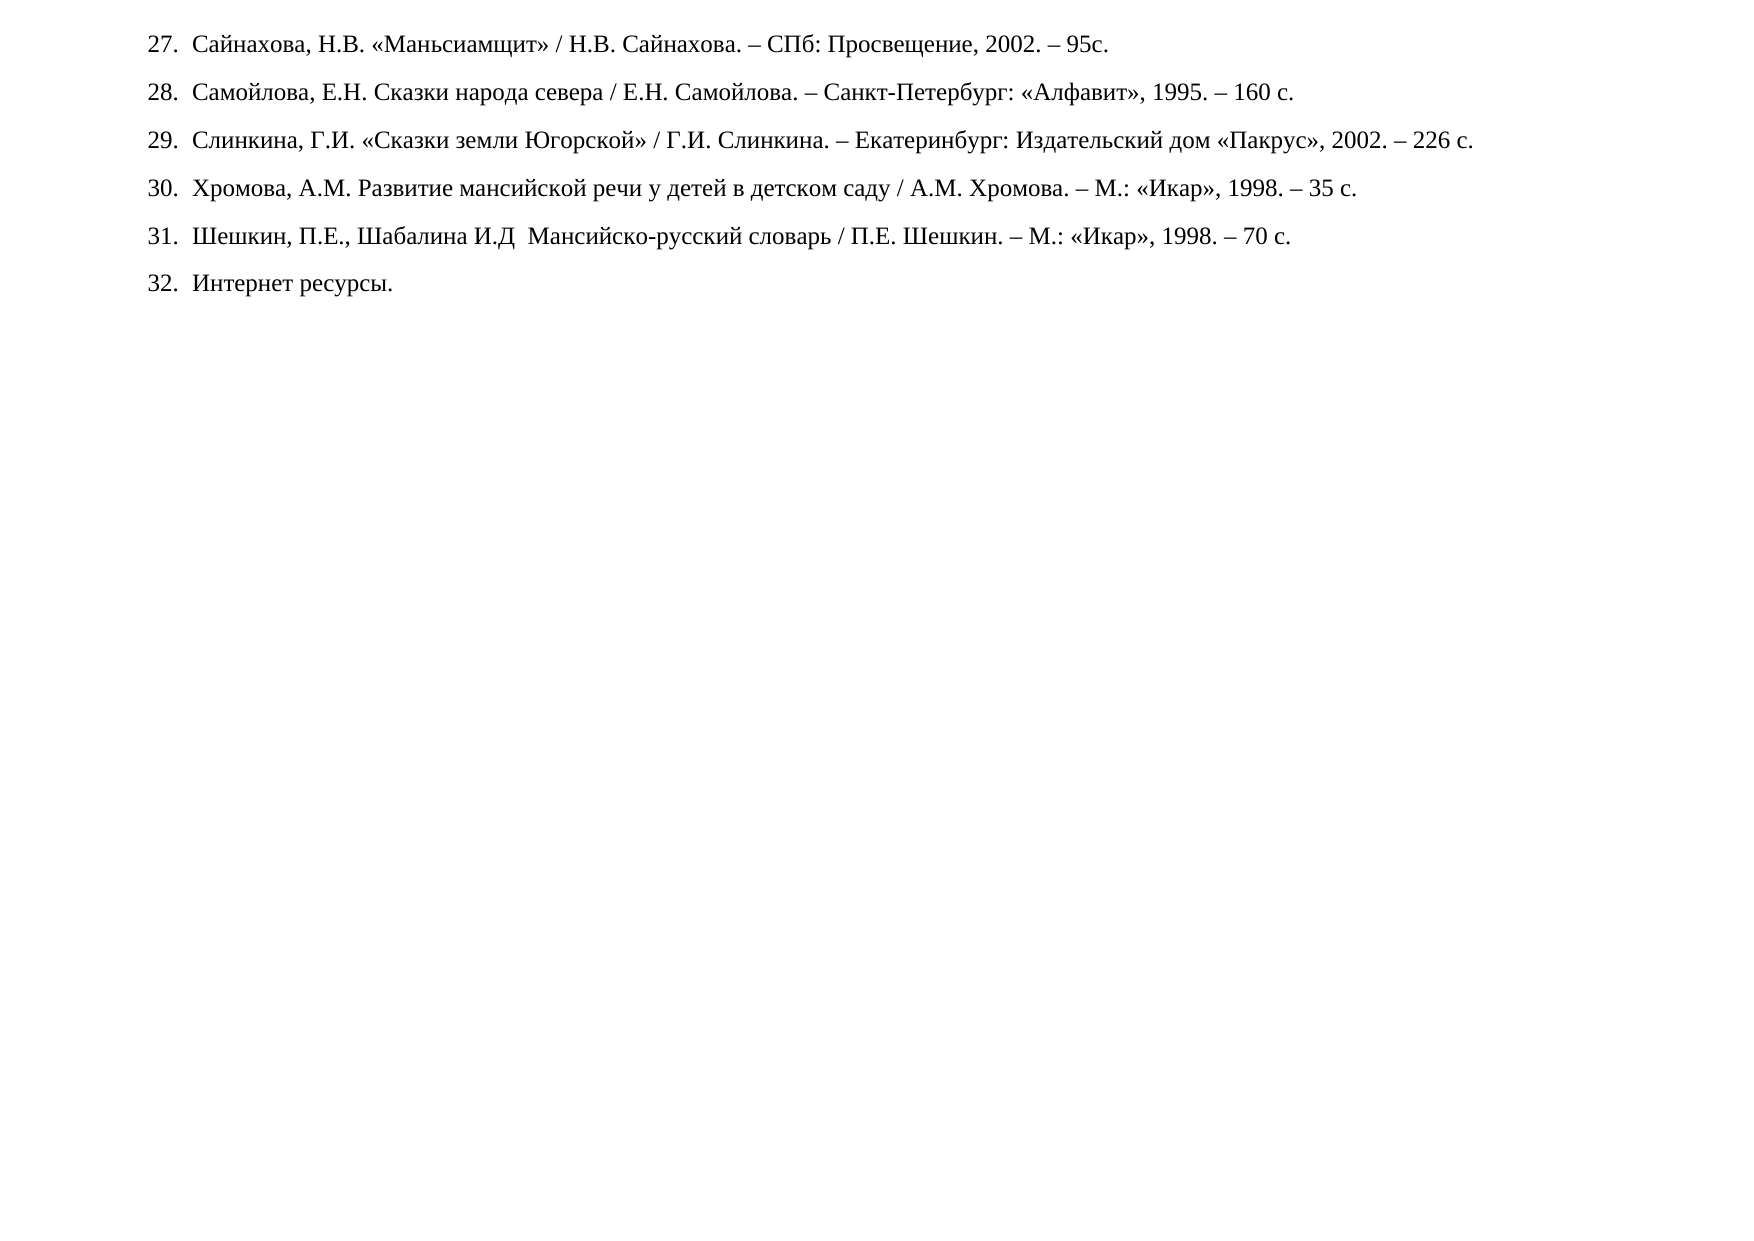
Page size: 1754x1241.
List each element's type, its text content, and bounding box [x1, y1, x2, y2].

list Шешкин, П.Е., Шабалина И.Д Мансийско-русский словарь / П.Е. Шешкин. – М.: «Икар», 1998. – 70 с. [147, 221, 1668, 249]
list Слинкина, Г.И. «Сказки земли Югорской» / Г.И. Слинкина. – Екатеринбург: Издательский дом «Пакрус», 2002. – 226 с. [147, 125, 1668, 154]
list Хромова, А.М. Развитие мансийской речи у детей в детском саду / А.М. Хромова. – М.: «Икар», 1998. – 35 с. [147, 173, 1668, 202]
list Сайнахова, Н.В. «Маньсиамщит» / Н.В. Сайнахова. – СПб: Просвещение, 2002. – 95с. [147, 29, 1668, 58]
list Интернет ресурсы. [147, 268, 1668, 297]
list Самойлова, Е.Н. Сказки народа севера / Е.Н. Самойлова. – Санкт-Петербург: «Алфавит», 1995. – 160 с. [147, 77, 1668, 106]
